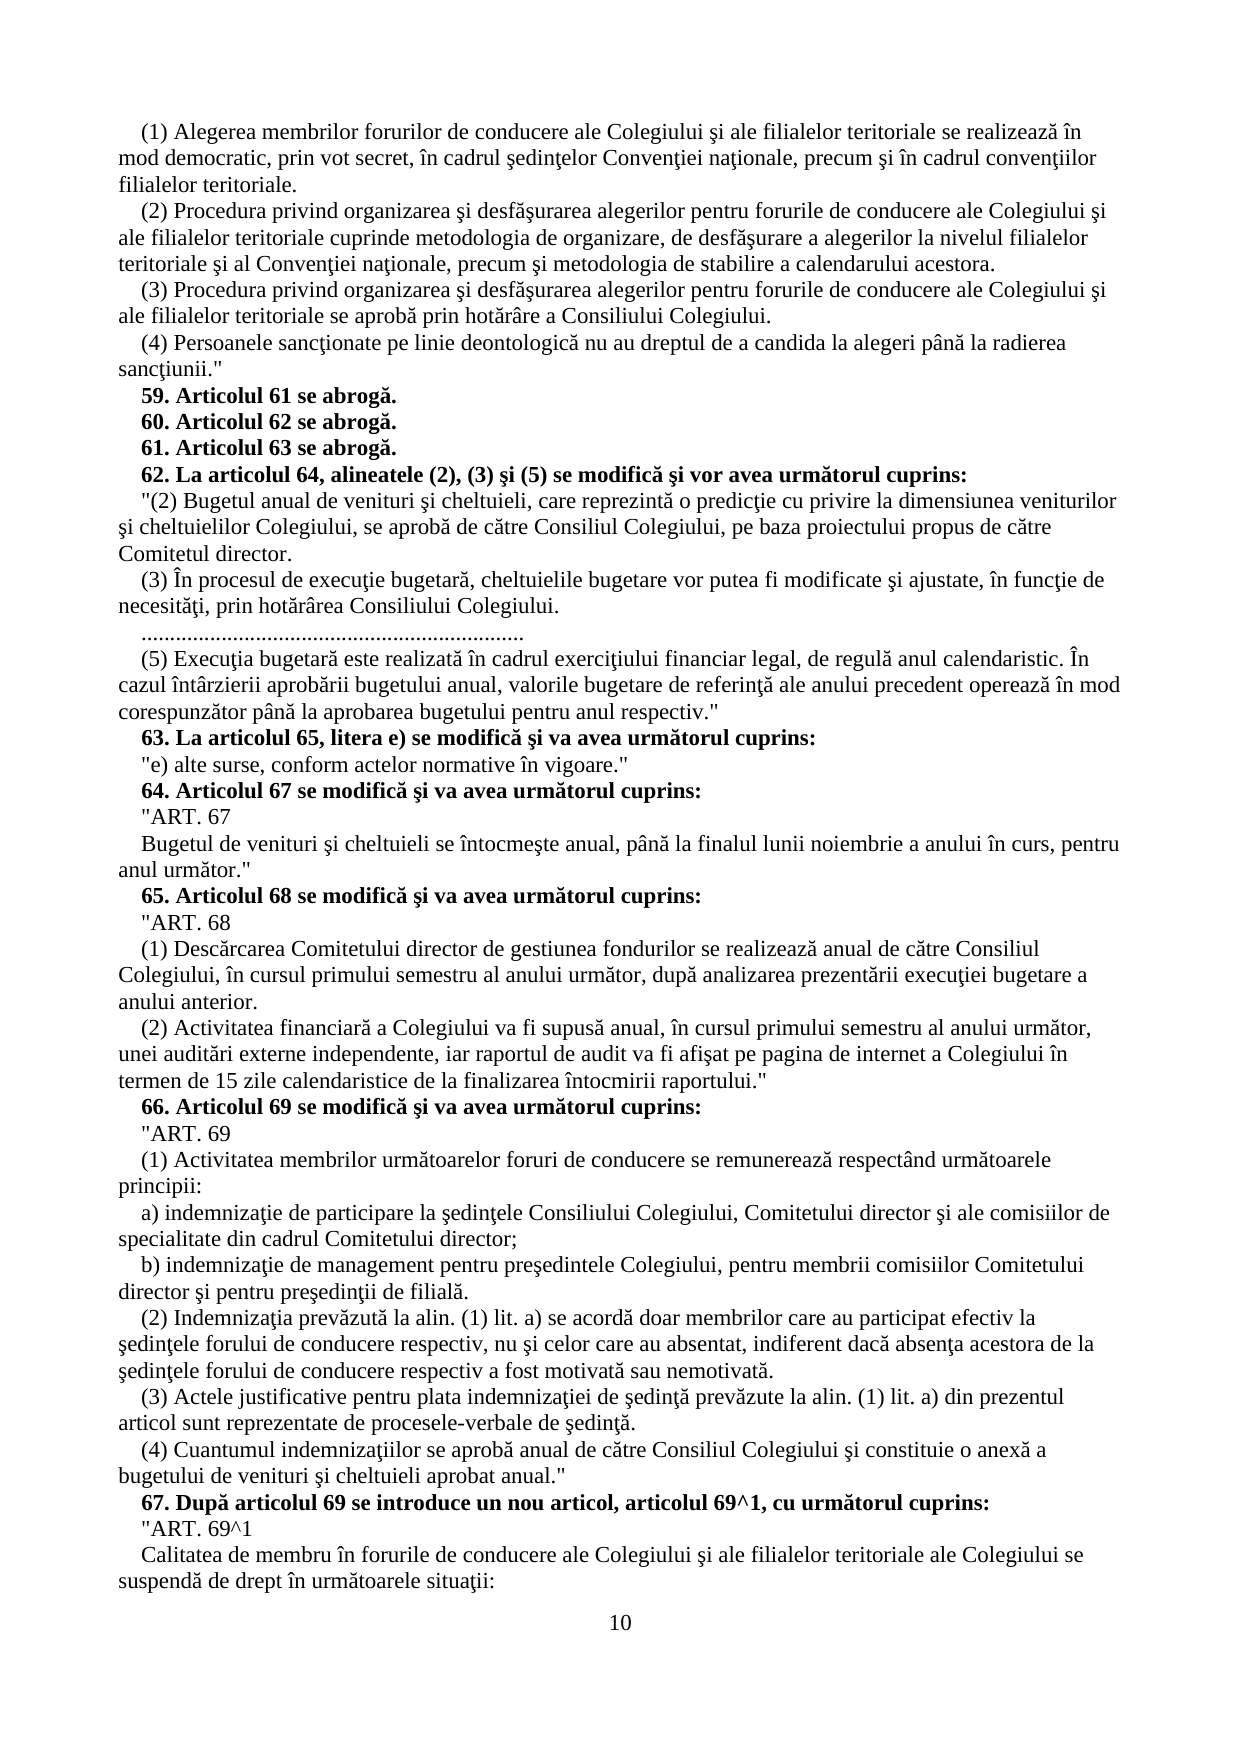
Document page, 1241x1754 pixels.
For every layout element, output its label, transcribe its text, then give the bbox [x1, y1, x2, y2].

text (2) Activitatea financiară a Colegiului va fi supusă anual, în cursul primului semestru al anului următor, unei auditări externe independente, iar raportul de audit va fi afişat pe pagina de internet a Colegiului în termen de 15 zile calendaristice de la finalizarea întocmirii raportului." [118, 1014, 1122, 1093]
text (1) Alegerea membrilor forurilor de conducere ale Colegiului şi ale filialelor teritoriale se realizează în mod democratic, prin vot secret, în cadrul şedinţelor Convenţiei naţionale, precum şi în cadrul convenţiilor filialelor teritoriale. [118, 118, 1122, 197]
text "ART. 68 [118, 909, 1122, 935]
text "ART. 67 [118, 803, 1122, 830]
text 67. După articolul 69 se introduce un nou articol, articolul 69^1, cu următorul cuprins: [118, 1488, 1122, 1515]
text 61. Articolul 63 se abrogă. [118, 434, 1122, 461]
text (3) Actele justificative pentru plata indemnizaţiei de şedinţă prevăzute la alin. (1) lit. a) din prezentul articol sunt reprezentate de procesele-verbale de şedinţă. [118, 1383, 1122, 1436]
text 59. Articolul 61 se abrogă. [118, 382, 1122, 408]
text (1) Activitatea membrilor următoarelor foruri de conducere se remunerează respectând următoarele principii: [118, 1146, 1122, 1199]
text (1) Descărcarea Comitetului director de gestiunea fondurilor se realizează anual de către Consiliul Colegiului, în cursul primului semestru al anului următor, după analizarea prezentării execuţiei bugetare a anului anterior. [118, 935, 1122, 1014]
text "ART. 69^1 [118, 1515, 1122, 1541]
text 63. La articolul 65, litera e) se modifică şi va avea următorul cuprins: [118, 724, 1122, 751]
text (4) Persoanele sancţionate pe linie deontologică nu au dreptul de a candida la alegeri până la radierea sancţiunii." [118, 329, 1122, 382]
text "ART. 69 [118, 1119, 1122, 1146]
text (2) Procedura privind organizarea şi desfăşurarea alegerilor pentru forurile de conducere ale Colegiului şi ale filialelor teritoriale cuprinde metodologia de organizare, de desfăşurare a alegerilor la nivelul filialelor teritoriale şi al Convenţiei naţionale, precum şi metodologia de stabilire a calendarului acestora. [118, 197, 1122, 276]
text "(2) Bugetul anual de venituri şi cheltuieli, care reprezintă o predicţie cu privire la dimensiunea veniturilor şi cheltuielilor Colegiului, se aprobă de către Consiliul Colegiului, pe baza proiectului propus de către Comitetul director. [118, 487, 1122, 566]
text "e) alte surse, conform actelor normative în vigoare." [118, 751, 1122, 777]
text Calitatea de membru în forurile de conducere ale Colegiului şi ale filialelor teritoriale ale Colegiului se suspendă de drept în următoarele situaţii: [118, 1541, 1122, 1594]
text 60. Articolul 62 se abrogă. [118, 408, 1122, 434]
text (2) Indemnizaţia prevăzută la alin. (1) lit. a) se acordă doar membrilor care au participat efectiv la şedinţele forului de conducere respectiv, nu şi celor care au absentat, indiferent dacă absenţa acestora de la şedinţele forului de conducere respectiv a fost motivată sau nemotivată. [118, 1304, 1122, 1383]
text Bugetul de venituri şi cheltuieli se întocmeşte anual, până la finalul lunii noiembrie a anului în curs, pentru anul următor." [118, 830, 1122, 882]
text a) indemnizaţie de participare la şedinţele Consiliului Colegiului, Comitetului director şi ale comisiilor de specialitate din cadrul Comitetului director; [118, 1199, 1122, 1251]
text 65. Articolul 68 se modifică şi va avea următorul cuprins: [118, 882, 1122, 909]
text 62. La articolul 64, alineatele (2), (3) şi (5) se modifică şi vor avea următorul cuprins: [118, 461, 1122, 487]
text 66. Articolul 69 se modifică şi va avea următorul cuprins: [118, 1093, 1122, 1119]
text ................................................................... [118, 619, 1122, 645]
text (3) În procesul de execuţie bugetară, cheltuielile bugetare vor putea fi modificate şi ajustate, în funcţie de necesităţi, prin hotărârea Consiliului Colegiului. [118, 566, 1122, 619]
text (3) Procedura privind organizarea şi desfăşurarea alegerilor pentru forurile de conducere ale Colegiului şi ale filialelor teritoriale se aprobă prin hotărâre a Consiliului Colegiului. [118, 276, 1122, 329]
text (4) Cuantumul indemnizaţiilor se aprobă anual de către Consiliul Colegiului şi constituie o anexă a bugetului de venituri şi cheltuieli aprobat anual." [118, 1436, 1122, 1488]
text (5) Execuţia bugetară este realizată în cadrul exerciţiului financiar legal, de regulă anul calendaristic. În cazul întârzierii aprobării bugetului anual, valorile bugetare de referinţă ale anului precedent operează în mod corespunzător până la aprobarea bugetului pentru anul respectiv." [118, 645, 1122, 724]
text b) indemnizaţie de management pentru preşedintele Colegiului, pentru membrii comisiilor Comitetului director şi pentru preşedinţii de filială. [118, 1251, 1122, 1304]
text 64. Articolul 67 se modifică şi va avea următorul cuprins: [118, 777, 1122, 803]
